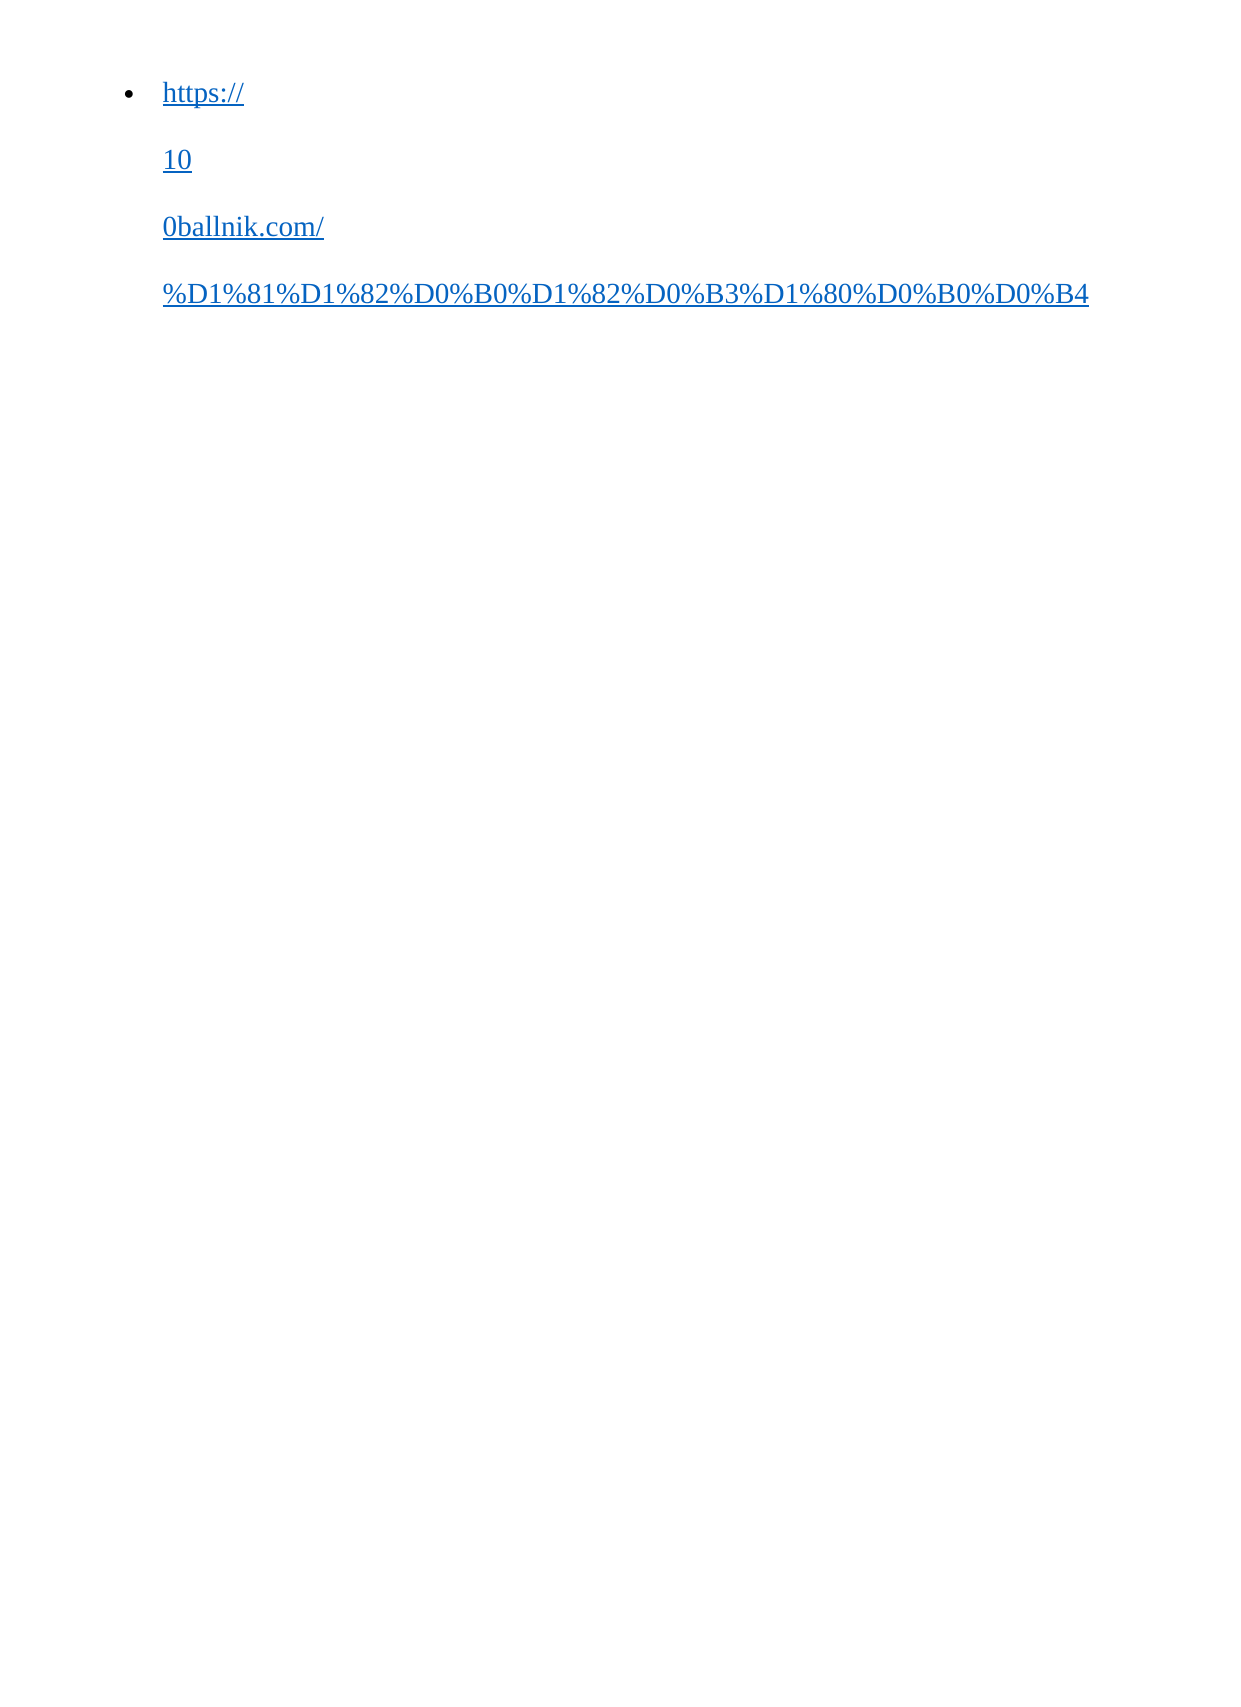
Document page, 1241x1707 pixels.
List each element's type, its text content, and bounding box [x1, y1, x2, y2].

list https://100ballnik.com/%D1%81%D1%82%D0%B0%D1%82%D0%B3%D1%80%D0%B0%D0%B4 [125, 75, 1165, 310]
